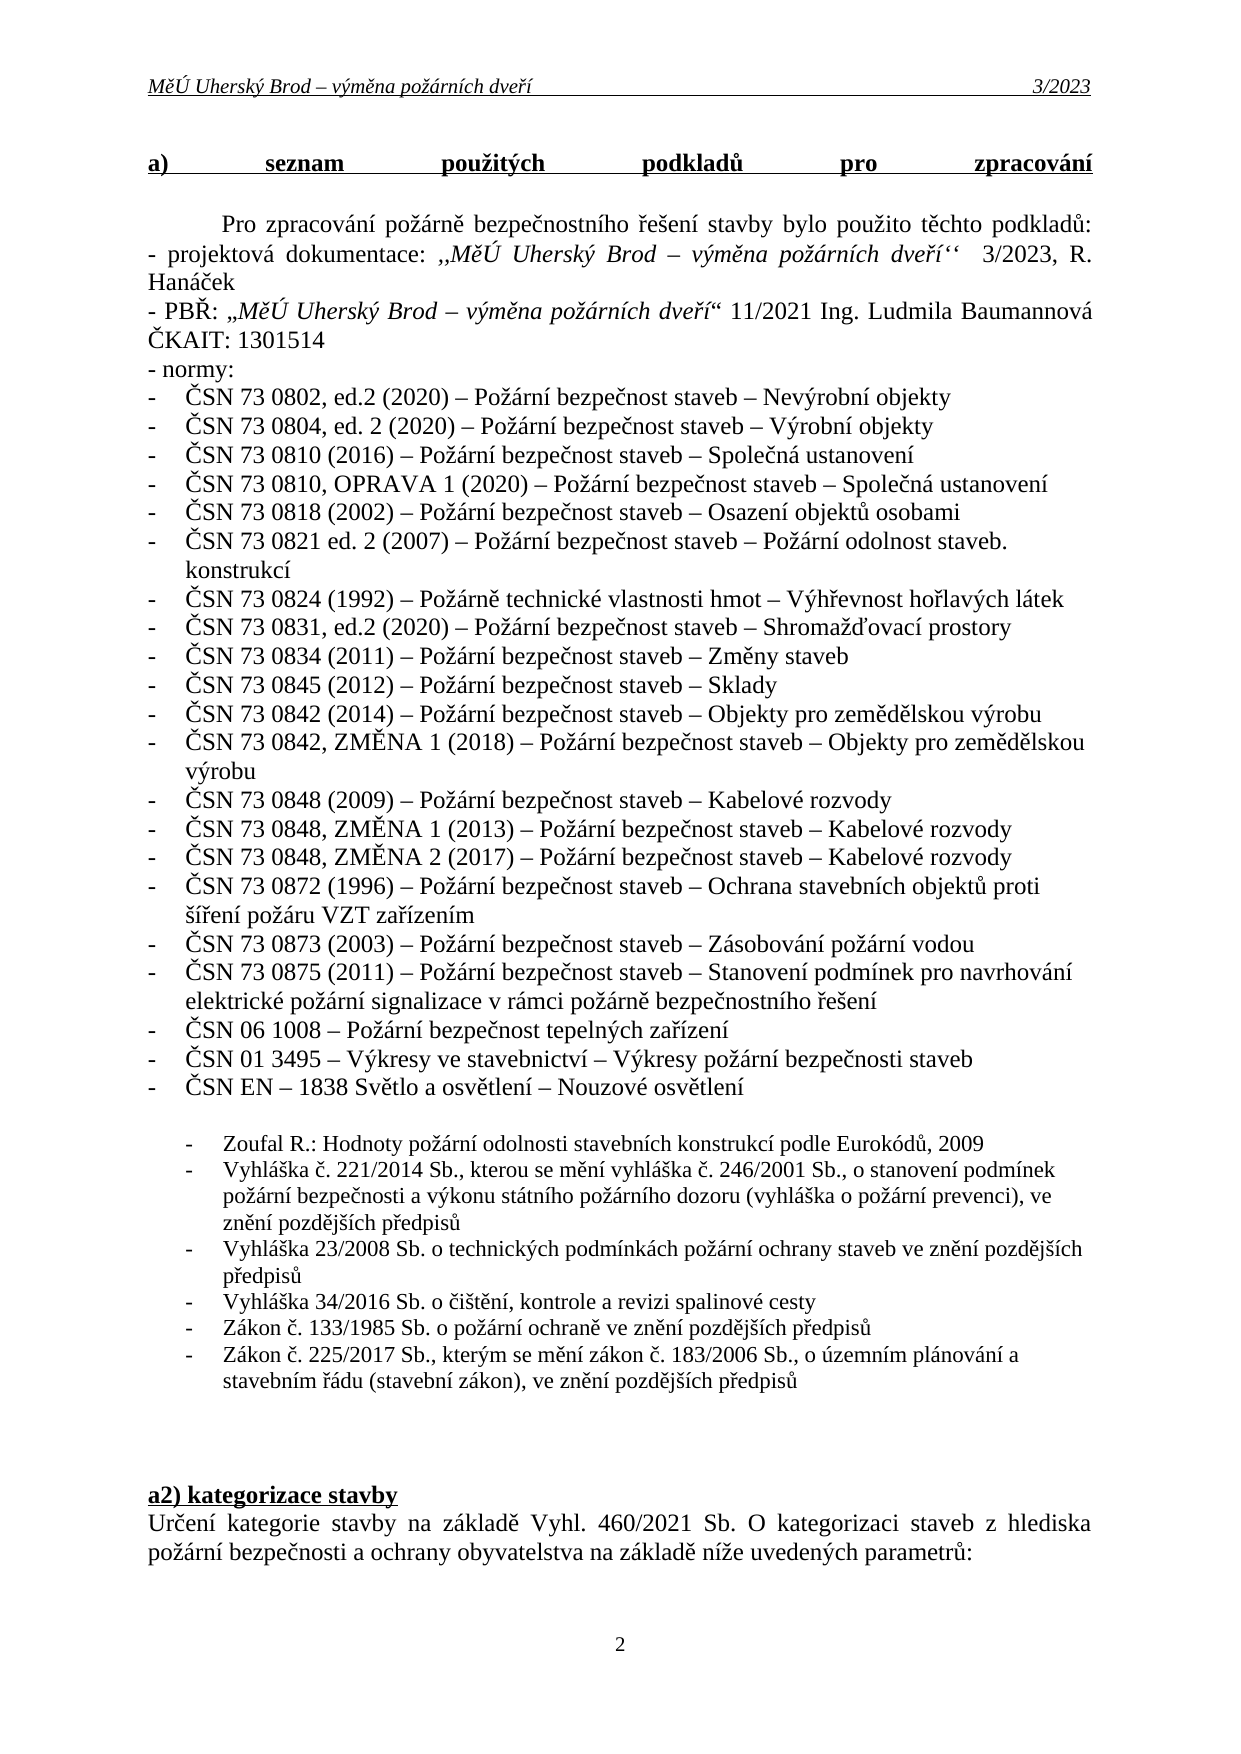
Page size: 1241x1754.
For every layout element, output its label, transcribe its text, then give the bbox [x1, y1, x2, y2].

list ČSN 73 0875 (2011) – Požární bezpečnost staveb – Stanovení podmínek pro navrhování elektrické požární signalizace v rámci požárně bezpečnostního řešení [148, 957, 1093, 1015]
list ČSN 73 0872 (1996) – Požární bezpečnost staveb – Ochrana stavebních objektů proti šíření požáru VZT zařízením [148, 871, 1093, 929]
list ČSN 73 0802, ed.2 (2020) – Požární bezpečnost staveb – Nevýrobní objekty [148, 382, 1093, 411]
text Určení kategorie stavby na základě Vyhl. 460/2021 Sb. O kategorizaci staveb z hlediska požární bezpečnosti a ochrany obyvatelstva na základě níže uvedených parametrů: [148, 1508, 1093, 1566]
list Zákon č. 225/2017 Sb., kterým se mění zákon č. 183/2006 Sb., o územním plánování a stavebním řádu (stavební zákon), ve znění pozdějších předpisů [185, 1341, 1093, 1393]
list ČSN 73 0834 (2011) – Požární bezpečnost staveb – Změny staveb [148, 641, 1093, 670]
text a2) kategorizace stavby [148, 1480, 1093, 1508]
text a) seznam použitých podkladů pro zpracování Pro zpracování požárně bezpečnostního řešení stavby bylo použito těchto podkladů: - projektová dokumentace: ,,MěÚ Uherský Brod – výměna požárních dveří‘‘ 3/2023, R. Hanáček [148, 174, 1093, 296]
list ČSN 73 0831, ed.2 (2020) – Požární bezpečnost staveb – Shromažďovací prostory [148, 612, 1093, 641]
list ČSN 73 0842 (2014) – Požární bezpečnost staveb – Objekty pro zemědělskou výrobu [148, 699, 1093, 727]
list ČSN 73 0848, ZMĚNA 2 (2017) – Požární bezpečnost staveb – Kabelové rozvody [148, 842, 1093, 871]
list ČSN 73 0821 ed. 2 (2007) – Požární bezpečnost staveb – Požární odolnost staveb. konstrukcí [148, 526, 1093, 584]
list Zákon č. 133/1985 Sb. o požární ochraně ve znění pozdějších předpisů [185, 1314, 1093, 1341]
list ČSN 73 0845 (2012) – Požární bezpečnost staveb – Sklady [148, 670, 1093, 699]
list ČSN 73 0848, ZMĚNA 1 (2013) – Požární bezpečnost staveb – Kabelové rozvody [148, 814, 1093, 842]
text - normy: [148, 354, 1093, 382]
list ČSN 73 0873 (2003) – Požární bezpečnost staveb – Zásobování požární vodou [148, 929, 1093, 957]
list Zoufal R.: Hodnoty požární odolnosti stavebních konstrukcí podle Eurokódů, 2009 [185, 1130, 1093, 1156]
list ČSN 73 0842, ZMĚNA 1 (2018) – Požární bezpečnost staveb – Objekty pro zemědělskou výrobu [148, 727, 1093, 785]
list ČSN 73 0804, ed. 2 (2020) – Požární bezpečnost staveb – Výrobní objekty [148, 411, 1093, 440]
list Vyhláška č. 221/2014 Sb., kterou se mění vyhláška č. 246/2001 Sb., o stanovení podmínek požární bezpečnosti a výkonu státního požárního dozoru (vyhláška o požární prevenci), ve znění pozdějších předpisů [185, 1156, 1093, 1235]
list ČSN 01 3495 – Výkresy ve stavebnictví – Výkresy požární bezpečnosti staveb [148, 1044, 1093, 1072]
list ČSN 73 0810, OPRAVA 1 (2020) – Požární bezpečnost staveb – Společná ustanovení [148, 469, 1093, 497]
list Vyhláška 23/2008 Sb. o technických podmínkách požární ochrany staveb ve znění pozdějších předpisů [185, 1235, 1093, 1288]
list ČSN 06 1008 – Požární bezpečnost tepelných zařízení [148, 1015, 1093, 1044]
text a) seznam použitých podkladů pro zpracování Pro zpracování požárně bezpečnostního řešení stavby bylo použito těchto podkladů: - projektová dokumentace: ,,MěÚ Uherský Brod – výměna požárních dveří‘‘ 3/2023, R. Hanáček [148, 148, 1093, 173]
list ČSN 73 0848 (2009) – Požární bezpečnost staveb – Kabelové rozvody [148, 785, 1093, 814]
list ČSN 73 0818 (2002) – Požární bezpečnost staveb – Osazení objektů osobami [148, 497, 1093, 526]
list ČSN EN – 1838 Světlo a osvětlení – Nouzové osvětlení [148, 1072, 1093, 1101]
list Vyhláška 34/2016 Sb. o čištění, kontrole a revizi spalinové cesty [185, 1288, 1093, 1314]
list ČSN 73 0824 (1992) – Požárně technické vlastnosti hmot – Výhřevnost hořlavých látek [148, 584, 1093, 612]
list ČSN 73 0810 (2016) – Požární bezpečnost staveb – Společná ustanovení [148, 440, 1093, 469]
text - PBŘ: „MěÚ Uherský Brod – výměna požárních dveří“ 11/2021 Ing. Ludmila Baumannová ČKAIT: 1301514 [148, 296, 1093, 354]
